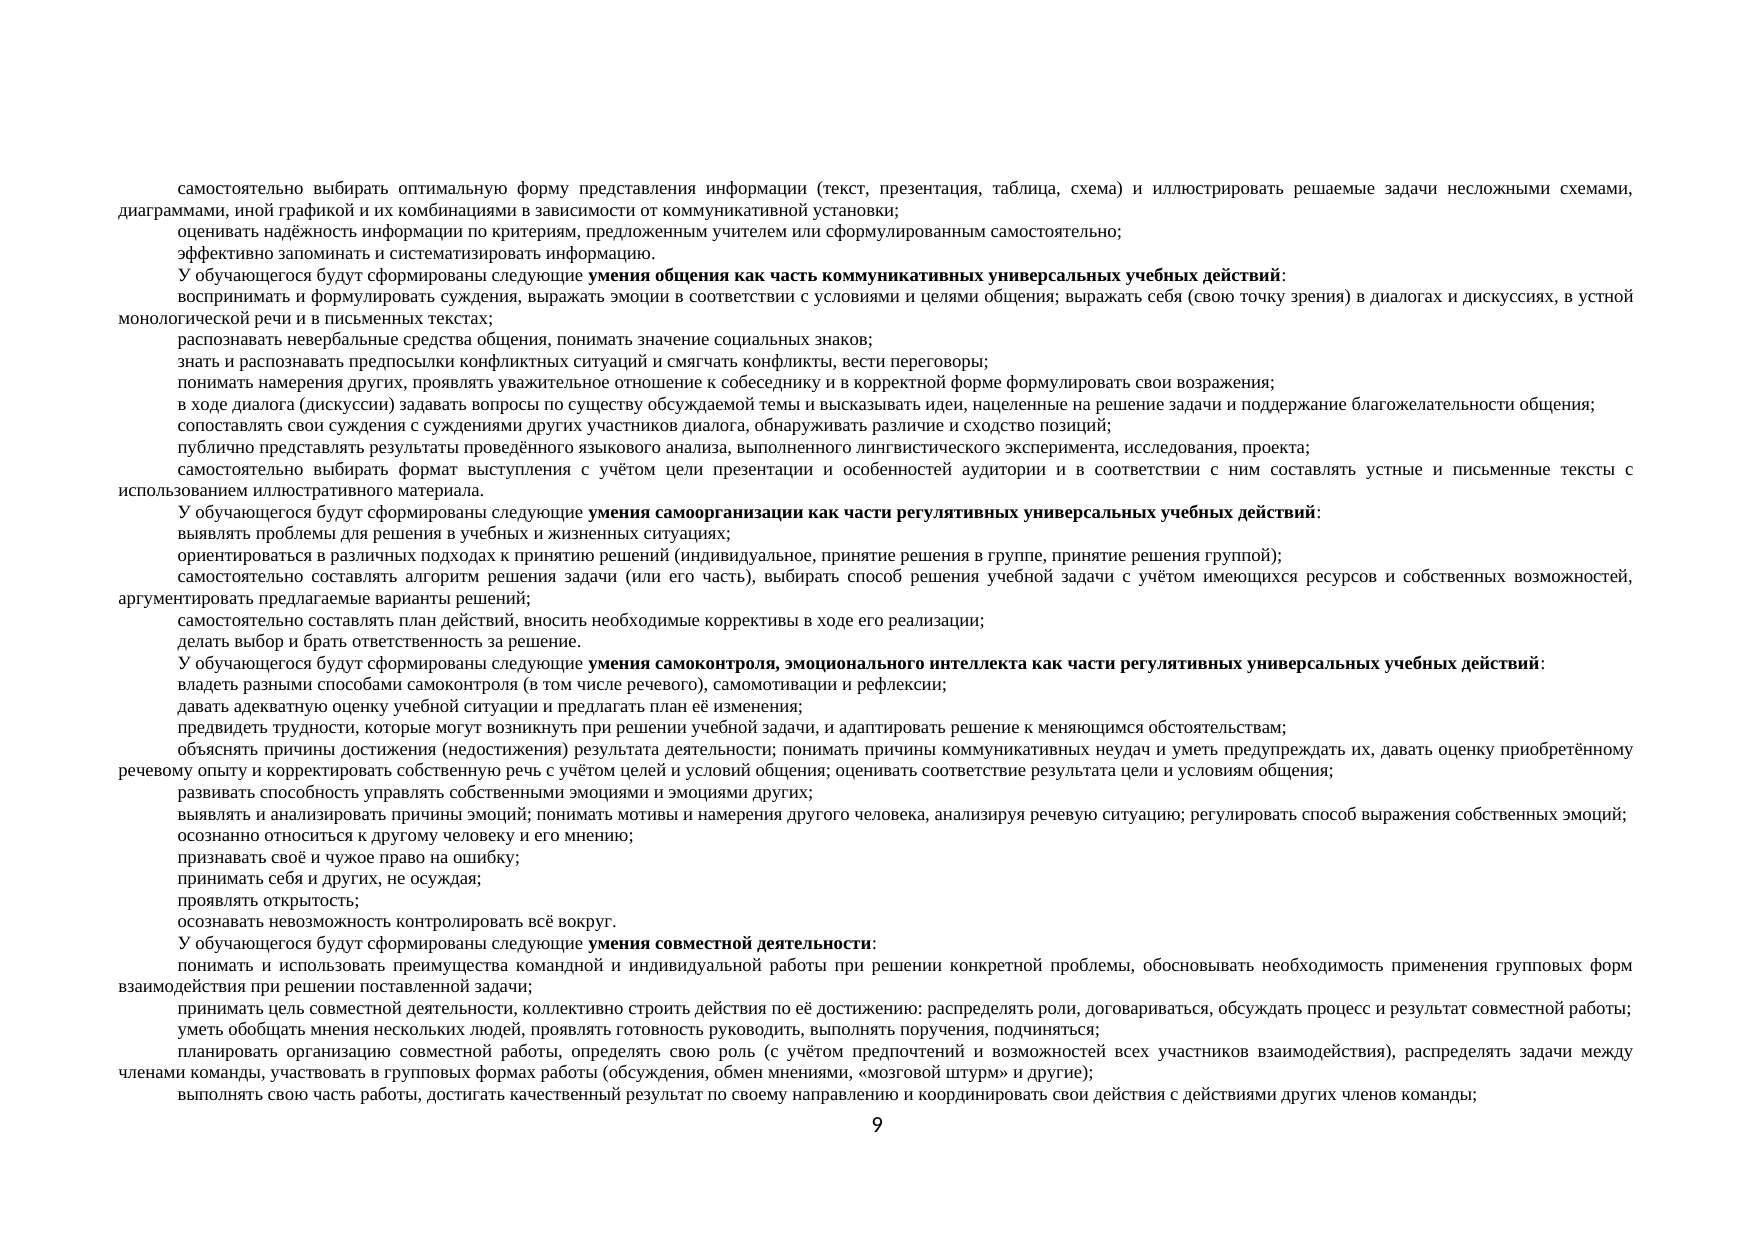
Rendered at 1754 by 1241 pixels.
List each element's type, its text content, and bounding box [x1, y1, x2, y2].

text делать выбор и брать ответственность за решение. [118, 630, 1636, 652]
text самостоятельно выбирать оптимальную форму представления информации (текст, презентация, таблица, схема) и иллюстрировать решаемые задачи несложными схемами, диаграммами, иной графикой и их комбинациями в зависимости от коммуникативной установки; [118, 177, 1636, 220]
text планировать организацию совместной работы, определять свою роль (с учётом предпочтений и возможностей всех участников взаимодействия), распределять задачи между членами команды, участвовать в групповых формах работы (обсуждения, обмен мнениями, «мозговой штурм» и другие); [118, 1040, 1636, 1083]
text самостоятельно составлять алгоритм решения задачи (или его часть), выбирать способ решения учебной задачи с учётом имеющихся ресурсов и собственных возможностей, аргументировать предлагаемые варианты решений; [118, 565, 1636, 608]
text объяснять причины достижения (недостижения) результата деятельности; понимать причины коммуникативных неудач и уметь предупреждать их, давать оценку приобретённому речевому опыту и корректировать собственную речь с учётом целей и условий общения; оценивать соответствие результата цели и условиям общения; [118, 738, 1636, 781]
text выявлять и анализировать причины эмоций; понимать мотивы и намерения другого человека, анализируя речевую ситуацию; регулировать способ выражения собственных эмоций; [118, 802, 1636, 824]
text сопоставлять свои суждения с суждениями других участников диалога, обнаруживать различие и сходство позиций; [118, 414, 1636, 436]
text понимать и использовать преимущества командной и индивидуальной работы при решении конкретной проблемы, обосновывать необходимость применения групповых форм взаимодействия при решении поставленной задачи; [118, 953, 1636, 997]
text в ходе диалога (дискуссии) задавать вопросы по существу обсуждаемой темы и высказывать идеи, нацеленные на решение задачи и поддержание благожелательности общения; [118, 393, 1636, 414]
text выявлять проблемы для решения в учебных и жизненных ситуациях; [118, 522, 1636, 544]
text владеть разными способами самоконтроля (в том числе речевого), самомотивации и рефлексии; [118, 673, 1636, 695]
text У обучающегося будут сформированы следующие умения общения как часть коммуникативных универсальных учебных действий: [118, 263, 1636, 285]
text осознавать невозможность контролировать всё вокруг. [118, 910, 1636, 932]
text проявлять открытость; [118, 889, 1636, 910]
text У обучающегося будут сформированы следующие умения самоорганизации как части регулятивных универсальных учебных действий: [118, 501, 1636, 522]
text предвидеть трудности, которые могут возникнуть при решении учебной задачи, и адаптировать решение к меняющимся обстоятельствам; [118, 716, 1636, 738]
text воспринимать и формулировать суждения, выражать эмоции в соответствии с условиями и целями общения; выражать себя (свою точку зрения) в диалогах и дискуссиях, в устной монологической речи и в письменных текстах; [118, 285, 1636, 328]
text самостоятельно выбирать формат выступления с учётом цели презентации и особенностей аудитории и в соответствии с ним составлять устные и письменные тексты с использованием иллюстративного материала. [118, 457, 1636, 501]
text выполнять свою часть работы, достигать качественный результат по своему направлению и координировать свои действия с действиями других членов команды; [118, 1083, 1636, 1104]
text У обучающегося будут сформированы следующие умения самоконтроля, эмоционального интеллекта как части регулятивных универсальных учебных действий: [118, 652, 1636, 673]
text развивать способность управлять собственными эмоциями и эмоциями других; [118, 781, 1636, 802]
text оценивать надёжность информации по критериям, предложенным учителем или сформулированным самостоятельно; [118, 220, 1636, 242]
text понимать намерения других, проявлять уважительное отношение к собеседнику и в корректной форме формулировать свои возражения; [118, 371, 1636, 393]
text давать адекватную оценку учебной ситуации и предлагать план её изменения; [118, 695, 1636, 716]
text эффективно запоминать и систематизировать информацию. [118, 242, 1636, 263]
text публично представлять результаты проведённого языкового анализа, выполненного лингвистического эксперимента, исследования, проекта; [118, 436, 1636, 457]
text распознавать невербальные средства общения, понимать значение социальных знаков; [118, 328, 1636, 350]
text признавать своё и чужое право на ошибку; [118, 846, 1636, 867]
text У обучающегося будут сформированы следующие умения совместной деятельности: [118, 932, 1636, 953]
text знать и распознавать предпосылки конфликтных ситуаций и смягчать конфликты, вести переговоры; [118, 350, 1636, 371]
text осознанно относиться к другому человеку и его мнению; [118, 824, 1636, 846]
text уметь обобщать мнения нескольких людей, проявлять готовность руководить, выполнять поручения, подчиняться; [118, 1018, 1636, 1040]
text самостоятельно составлять план действий, вносить необходимые коррективы в ходе его реализации; [118, 608, 1636, 630]
text принимать себя и других, не осуждая; [118, 867, 1636, 889]
text ориентироваться в различных подходах к принятию решений (индивидуальное, принятие решения в группе, принятие решения группой); [118, 544, 1636, 565]
text принимать цель совместной деятельности, коллективно строить действия по её достижению: распределять роли, договариваться, обсуждать процесс и результат совместной работы; [118, 997, 1636, 1018]
